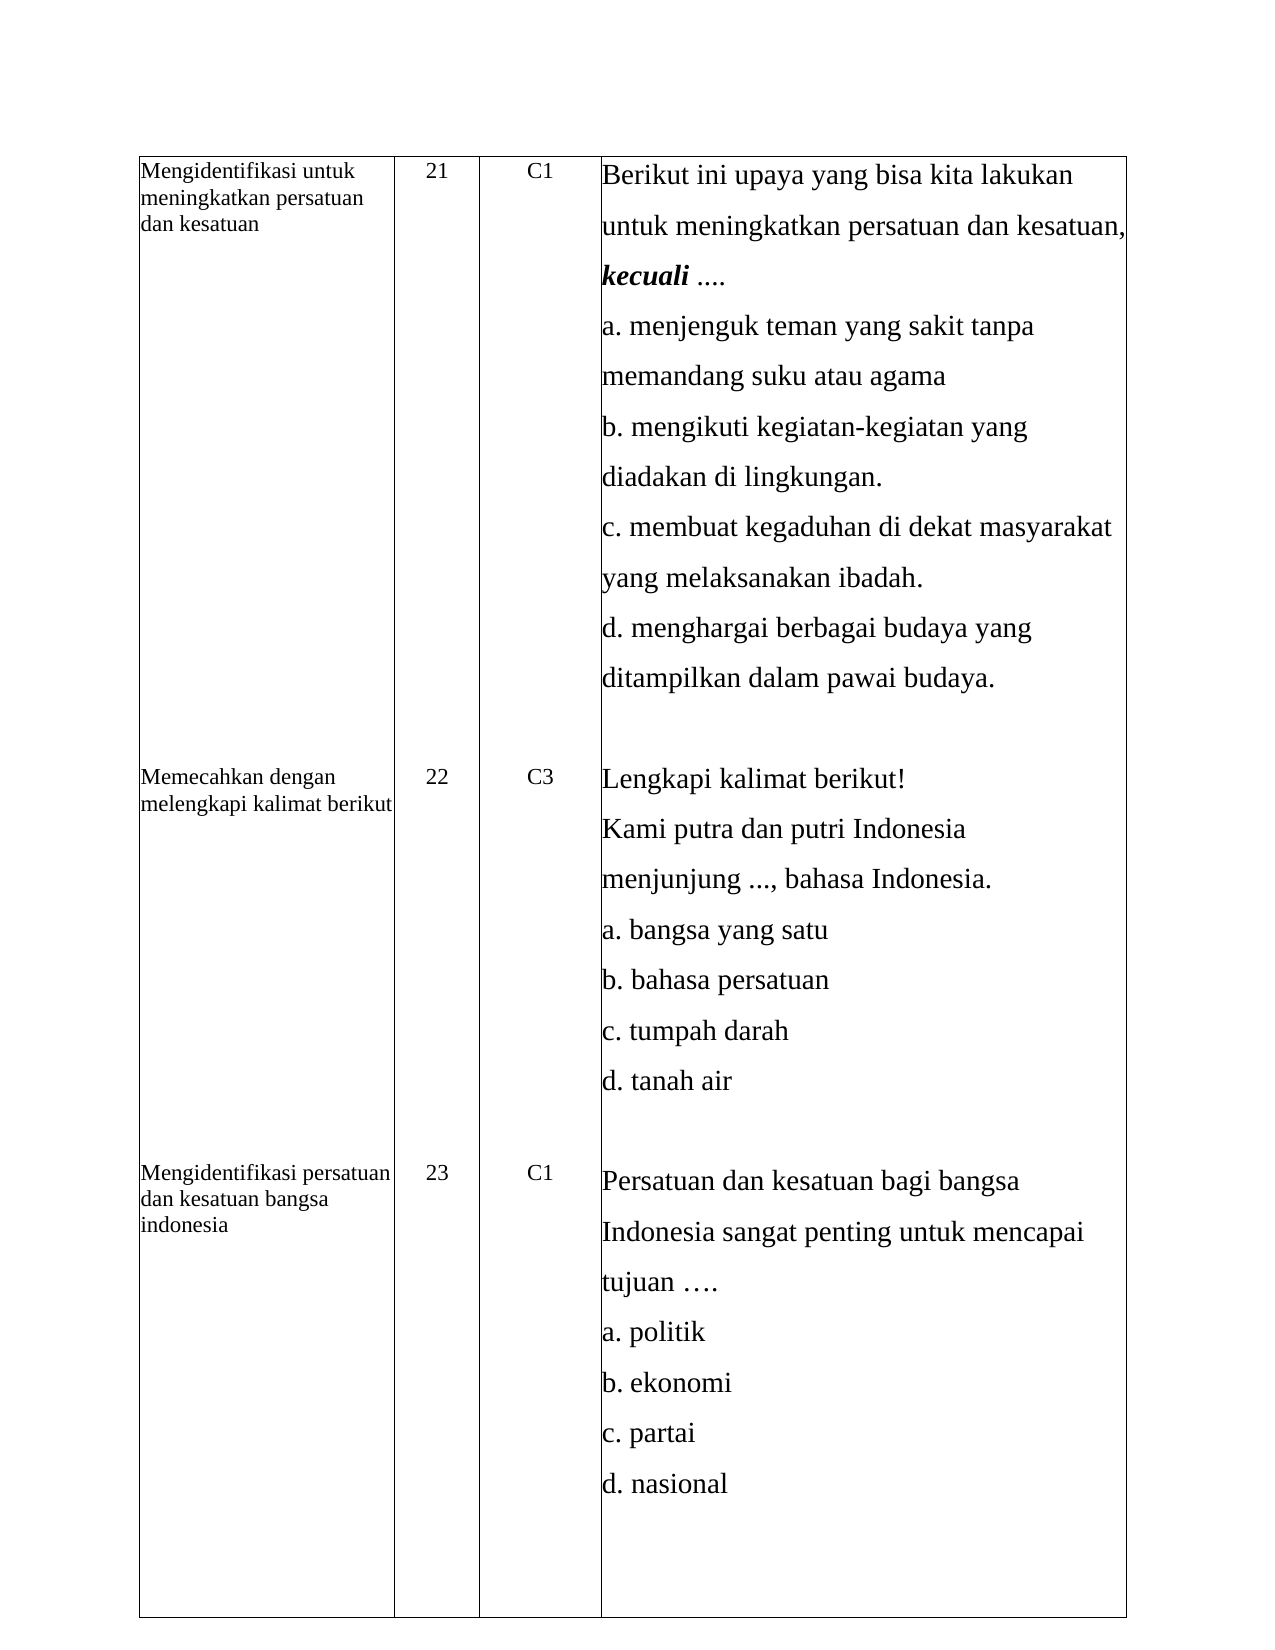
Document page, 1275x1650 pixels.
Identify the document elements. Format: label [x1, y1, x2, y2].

table_cell [480, 157, 601, 1617]
table_cell [395, 157, 479, 1617]
table_cell [140, 157, 394, 1617]
table_cell [602, 157, 1126, 1617]
